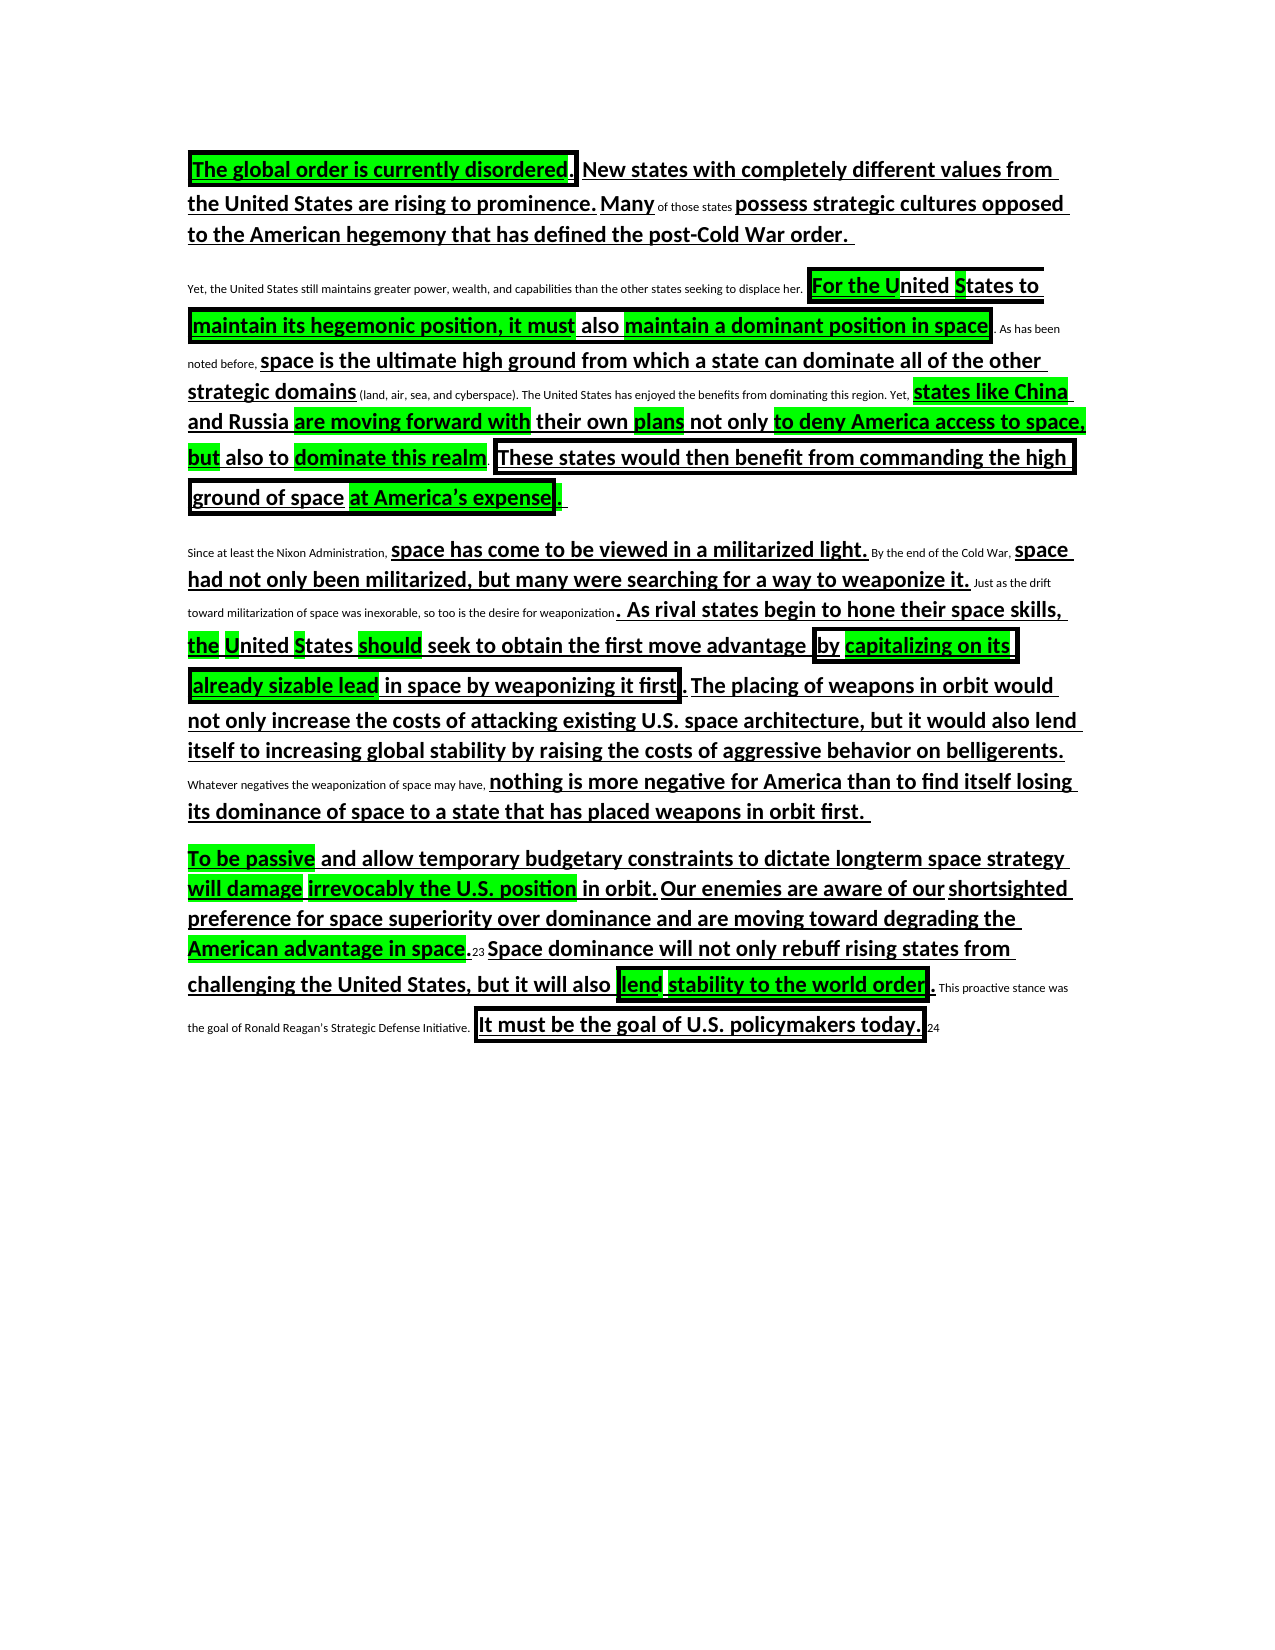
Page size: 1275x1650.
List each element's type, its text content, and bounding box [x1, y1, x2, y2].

text Yet, the United States still maintains greater power, wealth, and capabilities than the other states seeking to displace her. For the United States to maintain its hegemonic position, it must also maintain a dominant position in space. As has been noted before, space is the ultimate high ground from which a state can dominate all of the other strategic domains (land, air, sea, and cyberspace). The United States has enjoyed the benefits from dominating this region. Yet, states like China and Russia are moving forward with their own plans not only to deny America access to space, but also to dominate this realm. These states would then benefit from commanding the high ground of space at America’s expense. [187, 267, 1087, 516]
text The global order is currently disordered. New states with completely different values from the United States are rising to prominence. Many of those states possess strategic cultures opposed to the American hegemony that has defined the post-Cold War order. [187, 150, 1087, 248]
text Since at least the Nixon Administration, space has come to be viewed in a militarized light. By the end of the Cold War, space had not only been militarized, but many were searching for a way to weaponize it. Just as the drift toward militarization of space was inexorable, so too is the desire for weaponization. As rival states begin to hone their space skills, the United States should seek to obtain the first move advantage by capitalizing on its already sizable lead in space by weaponizing it first. The placing of weapons in orbit would not only increase the costs of attacking existing U.S. space architecture, but it would also lend itself to increasing global stability by raising the costs of aggressive behavior on belligerents. Whatever negatives the weaponization of space may have, nothing is more negative for America than to find itself losing its dominance of space to a state that has placed weapons in orbit first. [187, 535, 1087, 825]
text To be passive and allow temporary budgetary constraints to dictate longterm space strategy will damage irrevocably the U.S. position in orbit. Our enemies are aware of our shortsighted preference for space superiority over dominance and are moving toward degrading the American advantage in space.23 Space dominance will not only rebuff rising states from challenging the United States, but it will also lend stability to the world order. This proactive stance was the goal of Ronald Reagan’s Strategic Defense Initiative. It must be the goal of U.S. policymakers today.24 [187, 844, 1087, 1043]
